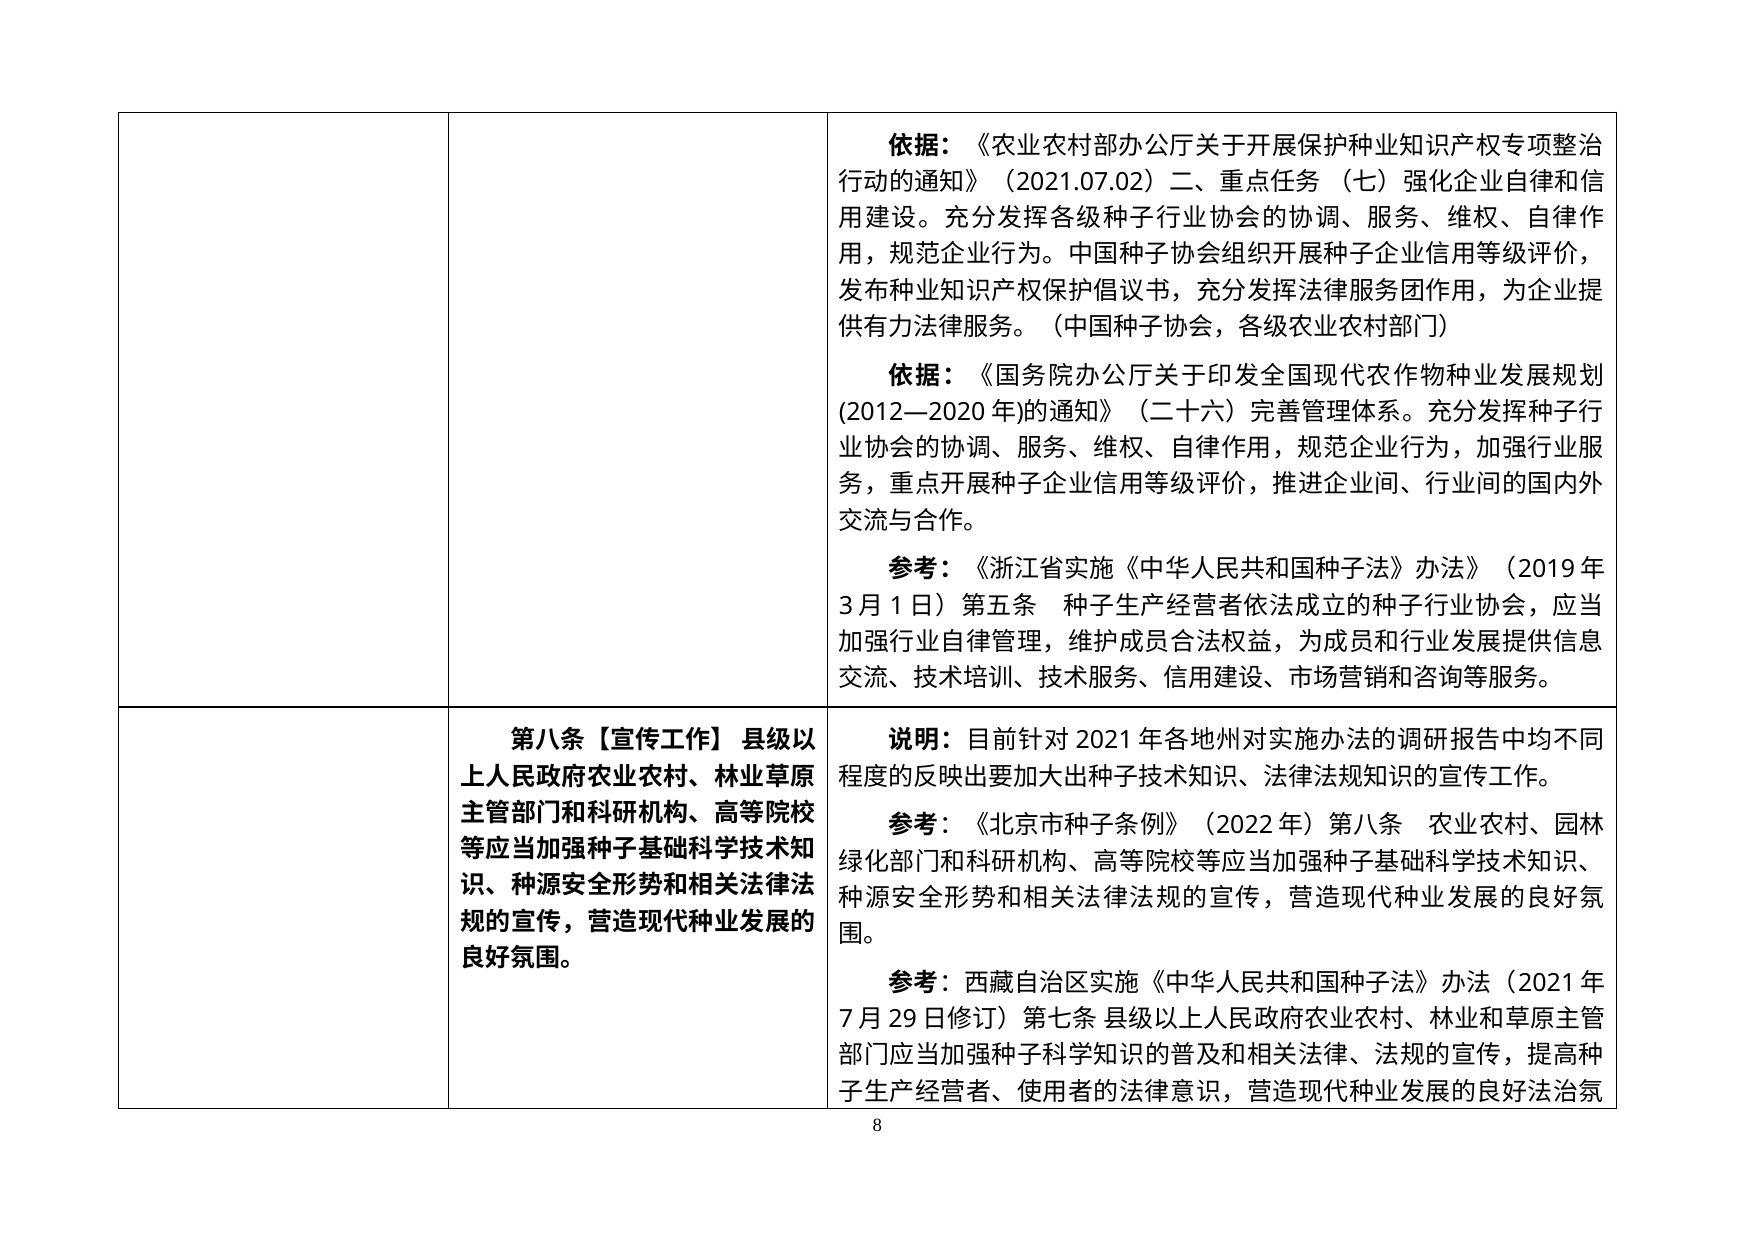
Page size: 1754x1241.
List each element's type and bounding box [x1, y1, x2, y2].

table_cell [449, 708, 827, 1107]
table_cell [119, 708, 448, 1107]
table_cell [449, 113, 827, 706]
table_cell [828, 113, 1616, 706]
table_cell [828, 708, 1616, 1107]
table_cell [119, 113, 448, 706]
